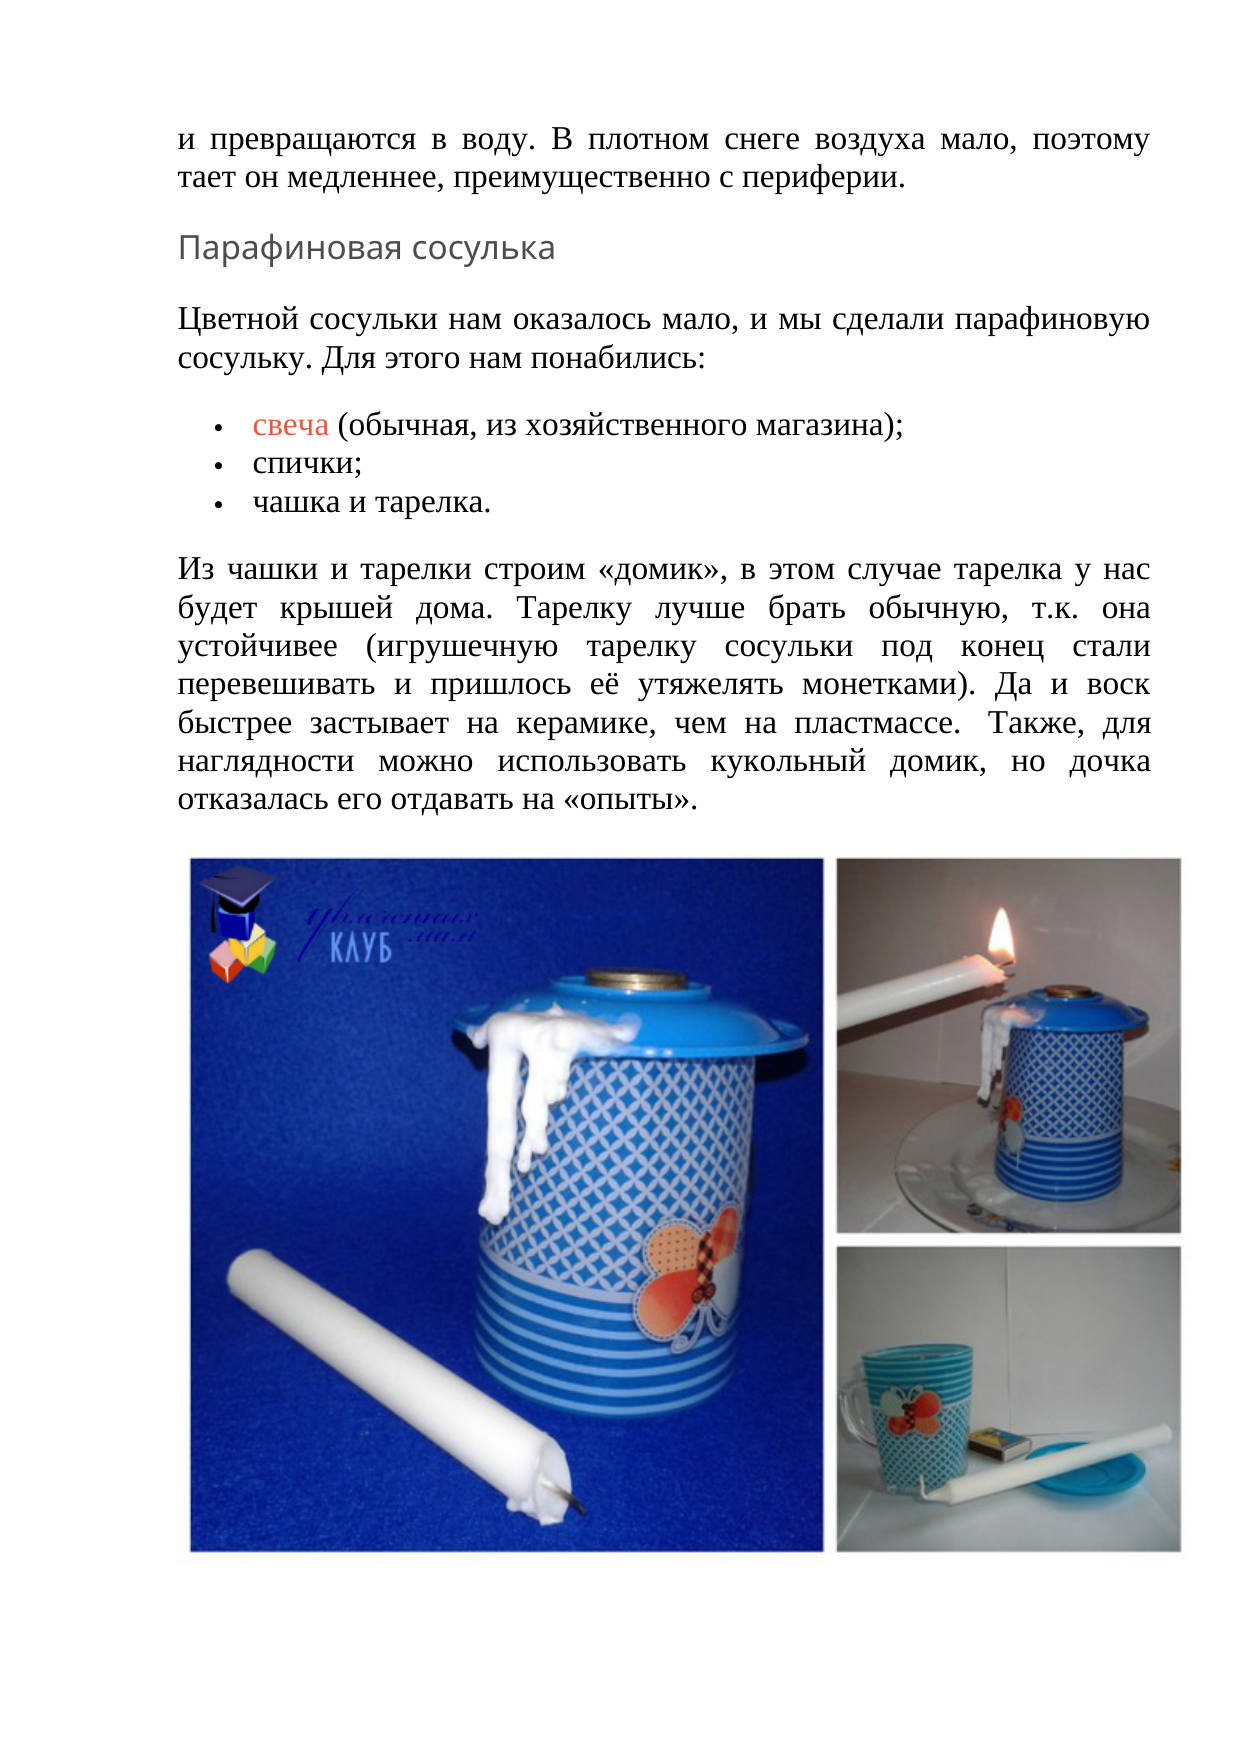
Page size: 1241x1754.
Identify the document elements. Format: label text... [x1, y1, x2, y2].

text Парафиновая сосулька [177, 224, 1152, 269]
text Цветной сосульки нам оказалось мало, и мы сделали парафиновую сосульку. Для этого нам понабились: [177, 298, 1152, 375]
list чашка и тарелка. [215, 481, 1152, 519]
picture [177, 846, 1194, 1565]
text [177, 118, 1152, 195]
text Из чашки и тарелки строим «домик», в этом случае тарелка у нас будет крышей дома. Тарелку лучше брать обычную, т.к. она устойчивее (игрушечную тарелку сосульки под конец стали перевешивать и пришлось её утяжелять монетками). Да и воск быстрее застывает на керамике, чем на пластмассе. Также, для наглядности можно использовать кукольный домик, но дочка отказалась его отдавать на «опыты». [177, 548, 1152, 817]
list спички; [215, 443, 1152, 481]
list свеча (обычная, из хозяйственного магазина); [215, 404, 1152, 443]
